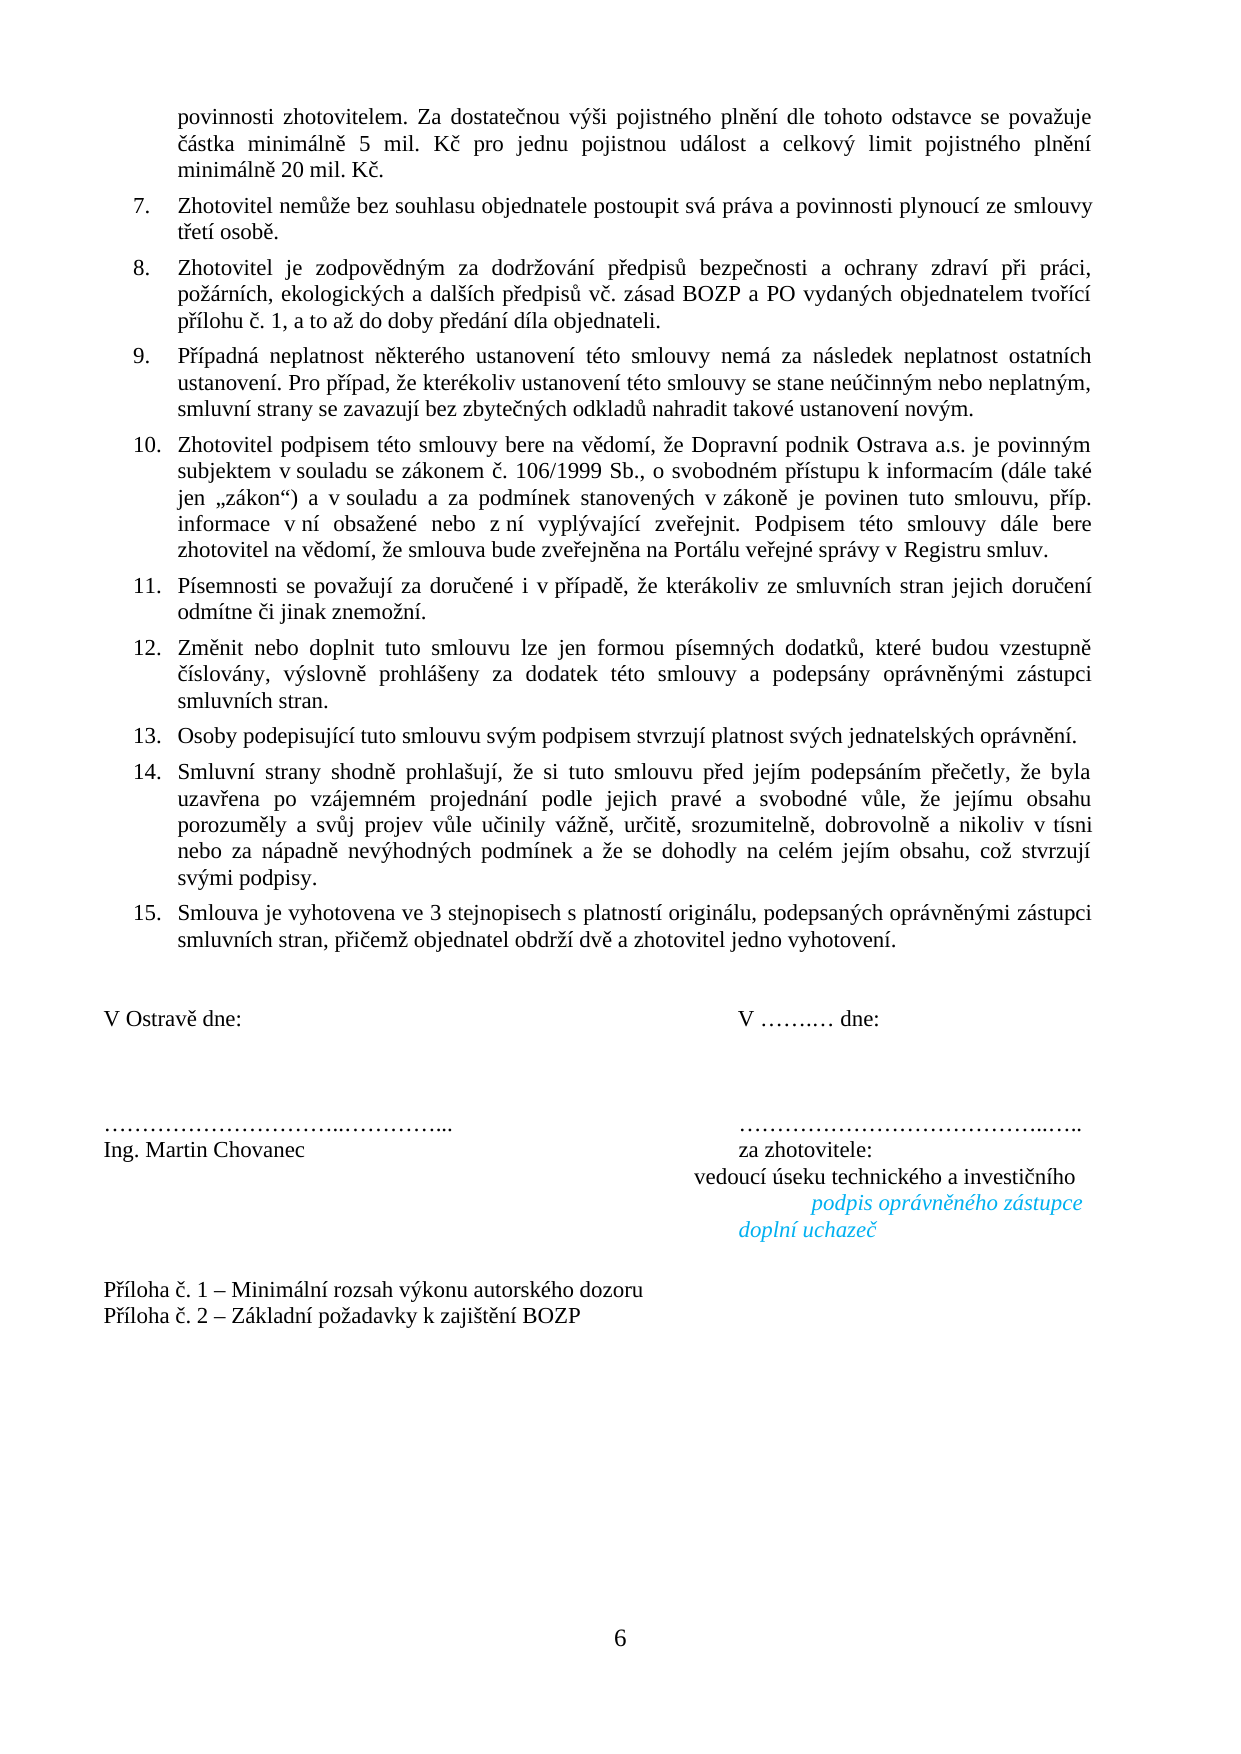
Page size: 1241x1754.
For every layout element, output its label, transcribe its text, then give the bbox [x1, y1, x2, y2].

list Písemnosti se považují za doručené i v případě, že kterákoliv ze smluvních stran jejich doručení odmítne či jinak znemožní. [133, 572, 1093, 625]
text doplní uchazeč [694, 1216, 1093, 1242]
list Zhotovitel podpisem této smlouvy bere na vědomí, že Dopravní podnik Ostrava a.s. je povinným subjektem v souladu se zákonem č. 106/1999 Sb., o svobodném přístupu k informacím (dále také jen „zákon“) a v souladu a za podmínek stanovených v zákoně je povinen tuto smlouvu, příp. informace v ní obsažené nebo z ní vyplývající zveřejnit. Podpisem této smlouvy dále bere zhotovitel na vědomí, že smlouva bude zveřejněna na Portálu veřejné správy v Registru smluv. [133, 431, 1093, 563]
list Smlouva je vyhotovena ve 3 stejnopisech s platností originálu, podepsaných oprávněnými zástupci smluvních stran, přičemž objednatel obdrží dvě a zhotovitel jedno vyhotovení. [133, 899, 1093, 952]
text Příloha č. 2 – Základní požadavky k zajištění BOZP [103, 1302, 1121, 1329]
text Ing. Martin Chovanec za zhotovitele: [103, 1137, 1093, 1163]
text V Ostravě dne: V …….… dne: [103, 1005, 1093, 1031]
text …………………………..…………... …………………………………..….. [103, 1110, 1093, 1137]
list Případná neplatnost některého ustanovení této smlouvy nemá za následek neplatnost ostatních ustanovení. Pro případ, že kterékoliv ustanovení této smlouvy se stane neúčinným nebo neplatným, smluvní strany se zavazují bez zbytečných odkladů nahradit takové ustanovení novým. [133, 342, 1093, 421]
list Osoby podepisující tuto smlouvu svým podpisem stvrzují platnost svých jednatelských oprávnění. [133, 722, 1093, 749]
list Smluvní strany shodně prohlašují, že si tuto smlouvu před jejím podepsáním přečetly, že byla uzavřena po vzájemném projednání podle jejich pravé a svobodné vůle, že jejímu obsahu porozuměly a svůj projev vůle učinily vážně, určitě, srozumitelně, dobrovolně a nikoliv v tísni nebo za nápadně nevýhodných podmínek a že se dohodly na celém jejím obsahu, což stvrzují svými podpisy. [133, 758, 1093, 890]
text vedoucí úseku technického a investičního podpis oprávněného zástupce [694, 1163, 1093, 1216]
list Změnit nebo doplnit tuto smlouvu lze jen formou písemných dodatků, které budou vzestupně číslovány, výslovně prohlášeny za dodatek této smlouvy a podepsány oprávněnými zástupci smluvních stran. [133, 634, 1093, 713]
list Zhotovitel je zodpovědným za dodržování předpisů bezpečnosti a ochrany zdraví při práci, požárních, ekologických a dalších předpisů vč. zásad BOZP a PO vydaných objednatelem tvořící přílohu č. 1, a to až do doby předání díla objednateli. [133, 254, 1093, 333]
list Zhotovitel nemůže bez souhlasu objednatele postoupit svá práva a povinnosti plynoucí ze smlouvy třetí osobě. [133, 192, 1093, 244]
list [133, 103, 1093, 182]
text Příloha č. 1 – Minimální rozsah výkonu autorského dozoru [103, 1276, 1121, 1302]
